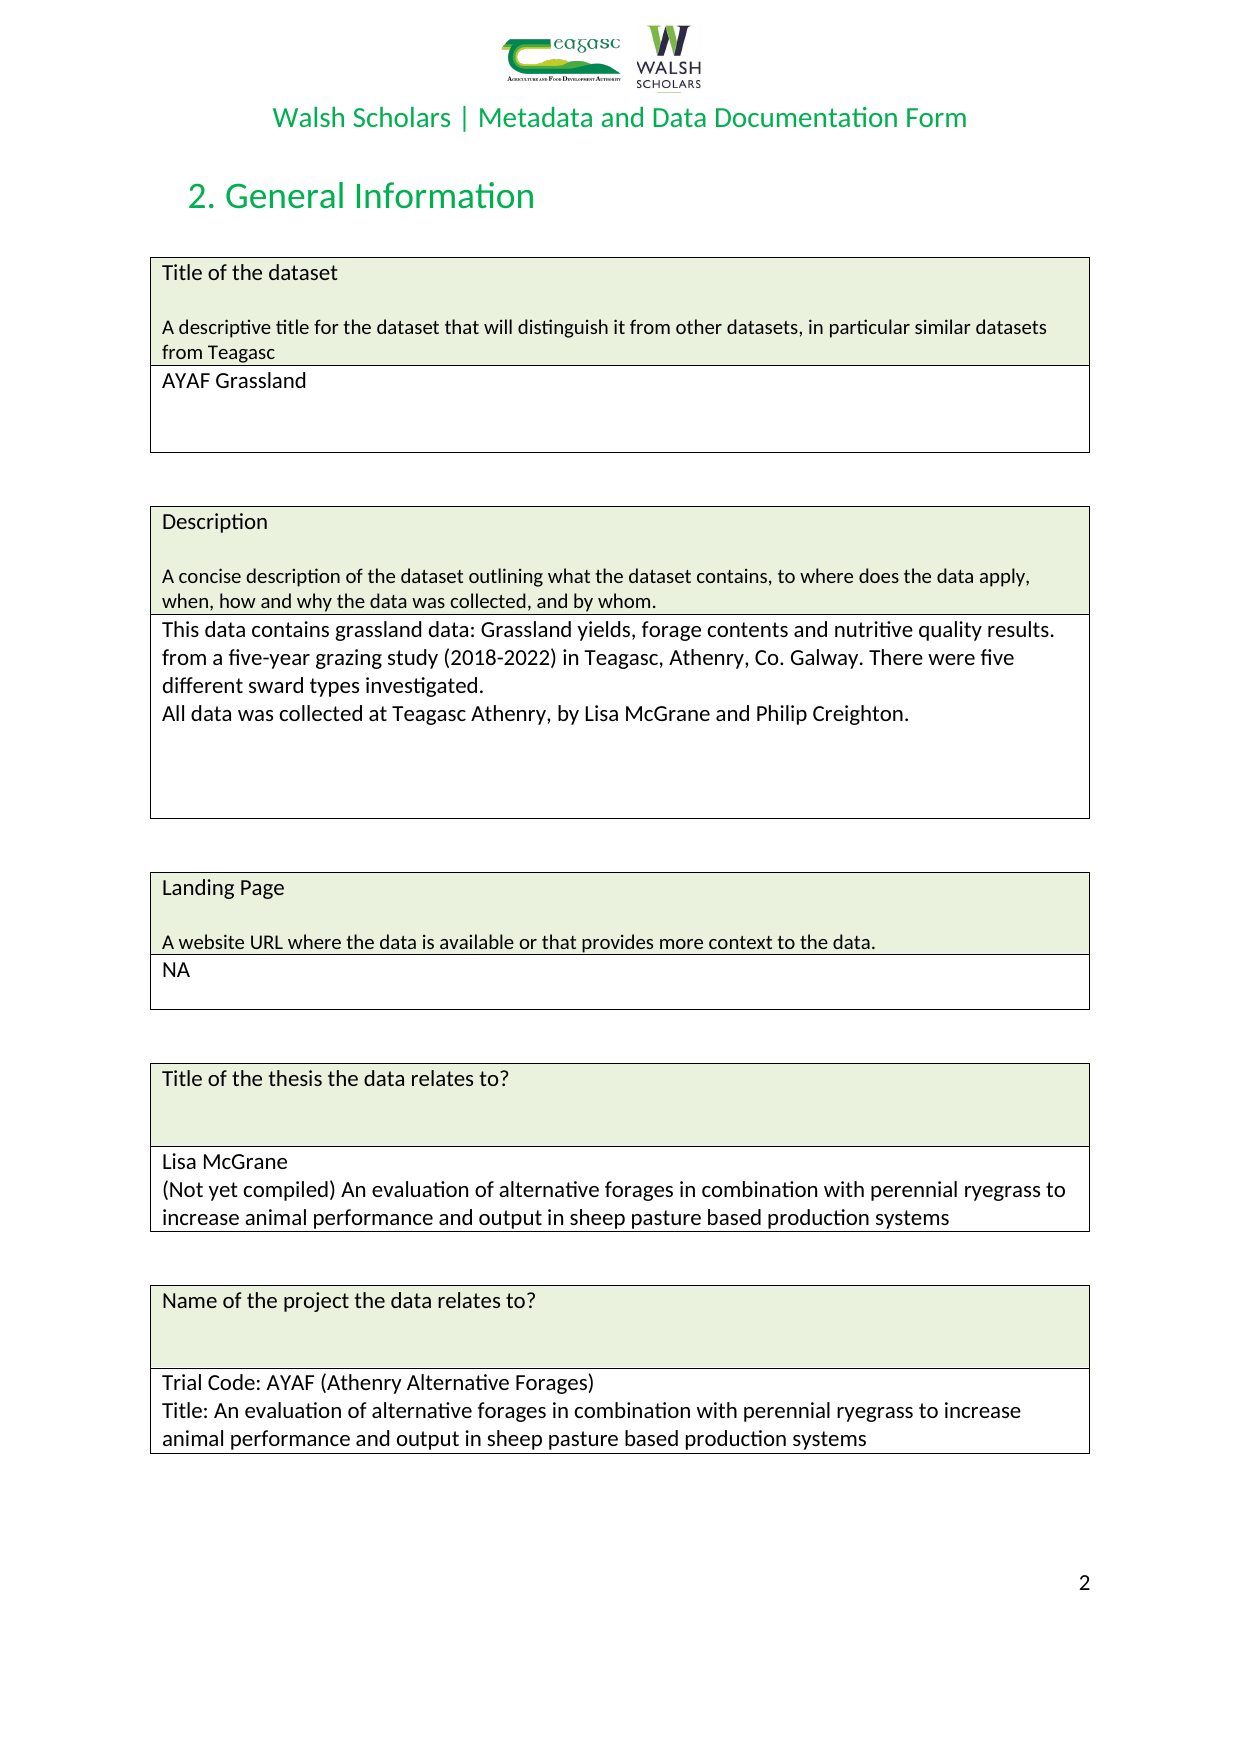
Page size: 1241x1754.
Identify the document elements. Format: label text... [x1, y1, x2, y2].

table_header Description A concise description of the dataset outlining what the dataset contains, to where does the data apply, when, how and why the data was collected, and by whom. [151, 507, 1089, 614]
picture [637, 25, 703, 93]
table_header Title of the thesis the data relates to? [151, 1064, 1089, 1146]
table_header Title of the dataset A descriptive title for the dataset that will distinguish it from other datasets, in particular similar datasets from Teagasc [151, 258, 1089, 365]
subtitle General Information [187, 172, 1090, 218]
table_header Name of the project the data relates to? [151, 1286, 1089, 1367]
table_header Landing Page A website URL where the data is available or that provides more context to the data. [151, 873, 1089, 954]
table_cell Lisa McGrane (Not yet compiled) An evaluation of alternative forages in combination with perennial ryegrass to increase animal performance and output in sheep pasture based production systems [151, 1147, 1089, 1231]
table_cell AYAF Grassland [151, 366, 1089, 452]
picture [501, 39, 621, 81]
table_cell This data contains grassland data: Grassland yields, forage contents and nutritive quality results. from a five-year grazing study (2018-2022) in Teagasc, Athenry, Co. Galway. There were five different sward types investigated. All data was collected at Teagasc Athenry, by Lisa McGrane and Philip Creighton. [151, 615, 1089, 818]
table_cell Trial Code: AYAF (Athenry Alternative Forages) Title: An evaluation of alternative forages in combination with perennial ryegrass to increase animal performance and output in sheep pasture based production systems [151, 1369, 1089, 1453]
table_cell NA [151, 955, 1089, 1009]
